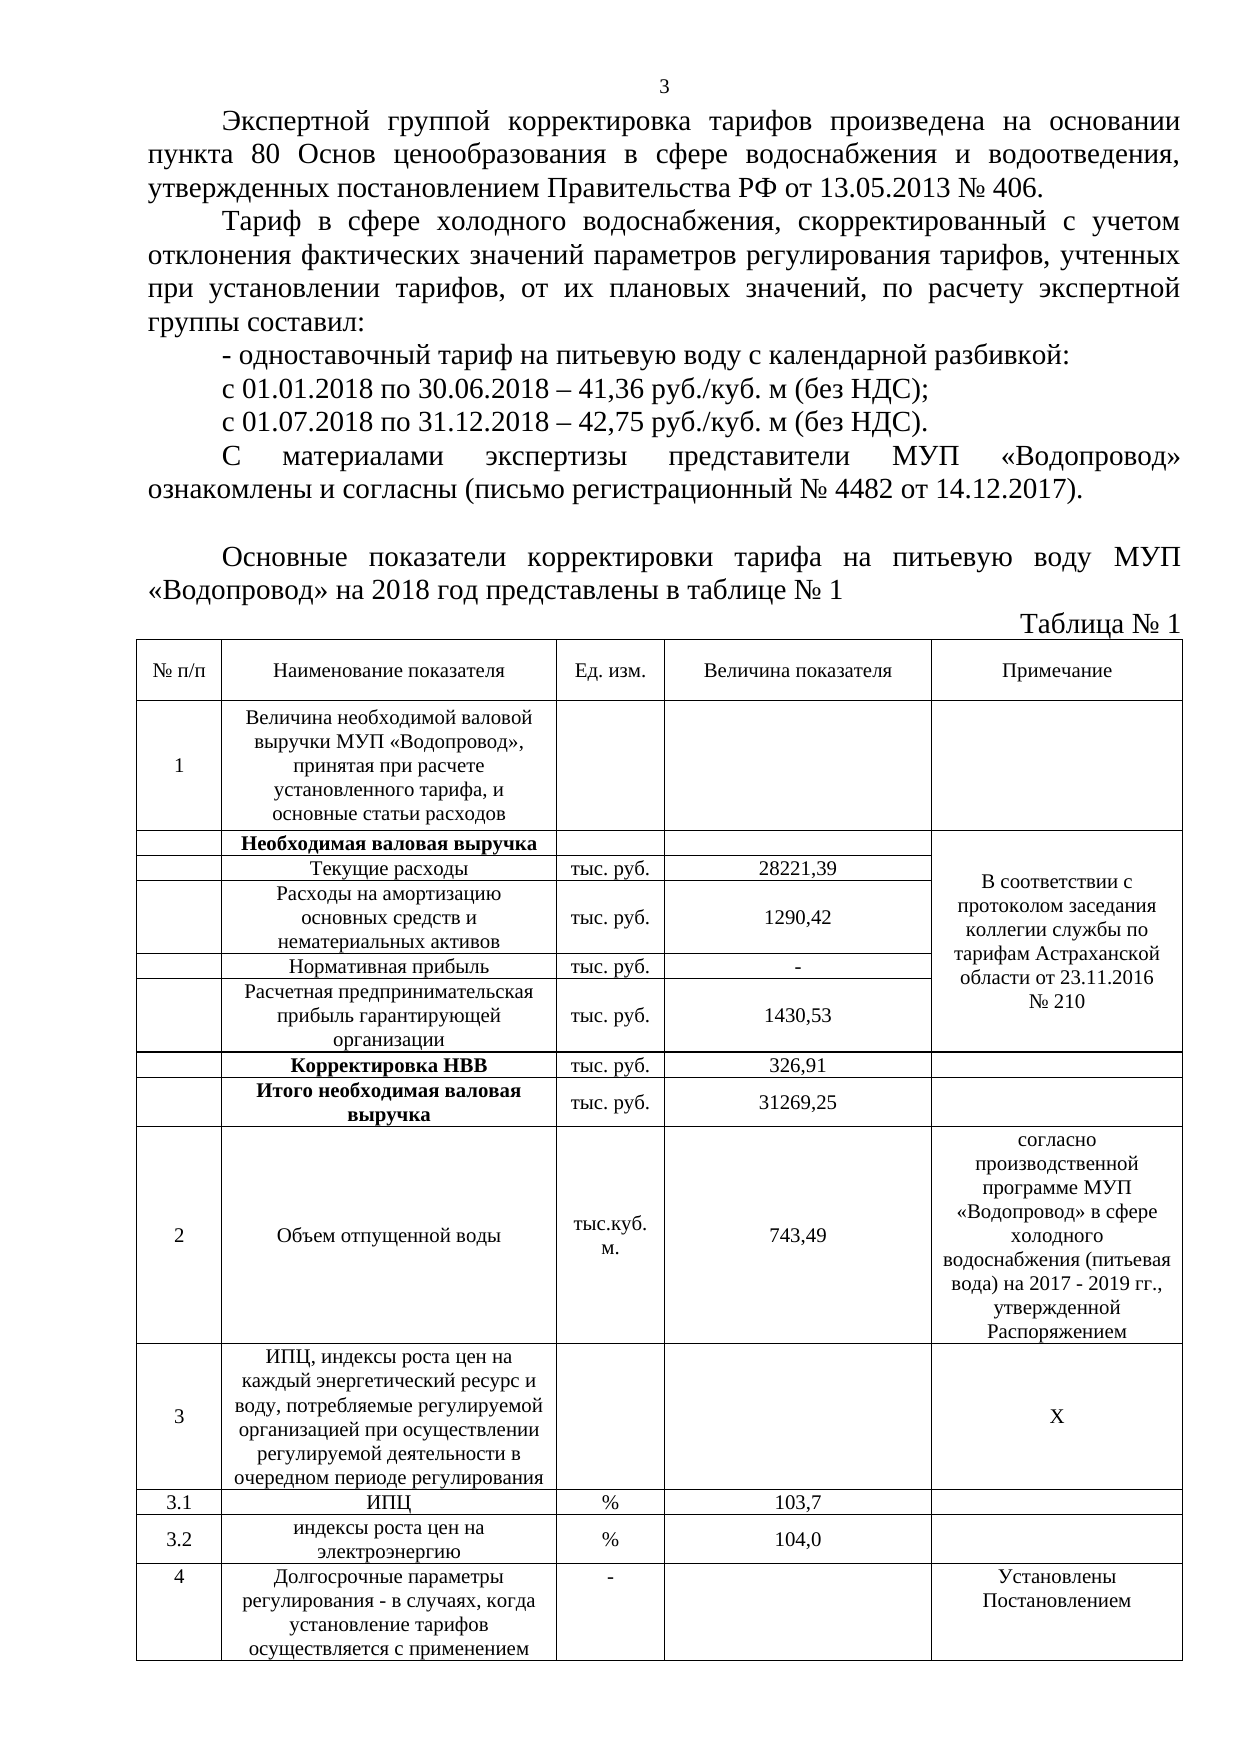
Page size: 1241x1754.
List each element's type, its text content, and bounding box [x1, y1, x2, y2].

table_cell [557, 1344, 664, 1489]
table_cell [137, 1078, 221, 1126]
table_cell тыс. руб. [557, 856, 664, 880]
table_cell - [557, 1564, 664, 1660]
table_cell Расчетная предпринимательская прибыль гарантирующей организации [222, 979, 556, 1051]
table_cell [932, 1078, 1182, 1126]
table_cell 104,0 [665, 1515, 931, 1563]
table_cell [137, 1053, 221, 1077]
text Экспертной группой корректировка тарифов произведена на основании пункта 80 Основ ценообразования в сфере водоснабжения и водоотведения, утвержденных постановлением Правительства РФ от 13.05.2013 № 406. [148, 103, 1181, 203]
table_cell 743,49 [665, 1127, 931, 1343]
table_cell тыс. руб. [557, 881, 664, 953]
table_cell [665, 831, 931, 855]
table_cell Текущие расходы [222, 856, 556, 880]
table_cell [932, 701, 1182, 830]
text Тариф в сфере холодного водоснабжения, скорректированный с учетом отклонения фактических значений параметров регулирования тарифов, учтенных при установлении тарифов, от их плановых значений, по расчету экспертной группы составил: [148, 203, 1181, 337]
table_cell В соответствии с протоколом заседания коллегии службы по тарифам Астраханской области от 23.11.2016 № 210 [932, 831, 1182, 1051]
table_cell 3.2 [137, 1515, 221, 1563]
table_cell ИПЦ [222, 1490, 556, 1514]
table_cell % [557, 1515, 664, 1563]
table_cell % [557, 1490, 664, 1514]
table_cell Необходимая валовая выручка [222, 831, 556, 855]
table_cell [665, 1564, 931, 1660]
table_cell [665, 701, 931, 830]
table_header Примечание [932, 640, 1182, 699]
table_header Ед. изм. [557, 640, 664, 699]
table_header № п/п [137, 640, 221, 699]
text Основные показатели корректировки тарифа на питьевую воду МУП «Водопровод» на 2018 год представлены в таблице № 1 [148, 539, 1181, 606]
table_cell тыс.куб.м. [557, 1127, 664, 1343]
table_cell 1290,42 [665, 881, 931, 953]
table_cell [222, 1564, 556, 1660]
text С материалами экспертизы представители МУП «Водопровод» ознакомлены и согласны (письмо регистрационный № 4482 от 14.12.2017). [148, 438, 1181, 505]
table_cell 3.1 [137, 1490, 221, 1514]
table_cell тыс. руб. [557, 1078, 664, 1126]
table_cell 4 [137, 1564, 221, 1660]
text с 01.01.2018 по 30.06.2018 – 41,36 руб./куб. м (без НДС); [148, 371, 1181, 404]
table_cell [137, 856, 221, 880]
table_cell Итого необходимая валовая выручка [222, 1078, 556, 1126]
table_cell 1 [137, 701, 221, 830]
table_cell [932, 1053, 1182, 1077]
table_cell Расходы на амортизацию основных средств и нематериальных активов [222, 881, 556, 953]
table_cell Нормативная прибыль [222, 954, 556, 978]
table_cell тыс. руб. [557, 979, 664, 1051]
table_cell Корректировка НВВ [222, 1053, 556, 1077]
table_cell 3 [137, 1344, 221, 1489]
table_cell 2 [137, 1127, 221, 1343]
table_cell [137, 979, 221, 1051]
table_cell тыс. руб. [557, 954, 664, 978]
table_cell [137, 831, 221, 855]
text - одноставочный тариф на питьевую воду с календарной разбивкой: [148, 337, 1181, 371]
table_cell [557, 701, 664, 830]
table_cell [557, 831, 664, 855]
text с 01.07.2018 по 31.12.2018 – 42,75 руб./куб. м (без НДС). [148, 404, 1181, 438]
table_cell Величина необходимой валовой выручки МУП «Водопровод», принятая при расчете установленного тарифа, и основные статьи расходов [222, 701, 556, 830]
table_cell Х [932, 1344, 1182, 1489]
text Таблица № 1 [148, 606, 1181, 639]
table_cell [137, 881, 221, 953]
table_header Наименование показателя [222, 640, 556, 699]
table_cell [665, 1344, 931, 1489]
table_cell [137, 954, 221, 978]
table_cell согласно производственной программе МУП «Водопровод» в сфере холодного водоснабжения (питьевая вода) на 2017 - 2019 гг., утвержденной Распоряжением [932, 1127, 1182, 1343]
table_cell Установлены Постановлением [932, 1564, 1182, 1660]
table_cell Объем отпущенной воды [222, 1127, 556, 1343]
table_cell 1430,53 [665, 979, 931, 1051]
table_header Величина показателя [665, 640, 931, 699]
table_cell тыс. руб. [557, 1053, 664, 1077]
table_cell 103,7 [665, 1490, 931, 1514]
table_cell [932, 1490, 1182, 1514]
table_cell [932, 1515, 1182, 1563]
table_cell 31269,25 [665, 1078, 931, 1126]
table_cell индексы роста цен на электроэнергию [222, 1515, 556, 1563]
table_cell ИПЦ, индексы роста цен на каждый энергетический ресурс и воду, потребляемые регулируемой организацией при осуществлении регулируемой деятельности в очередном периоде регулирования [222, 1344, 556, 1489]
